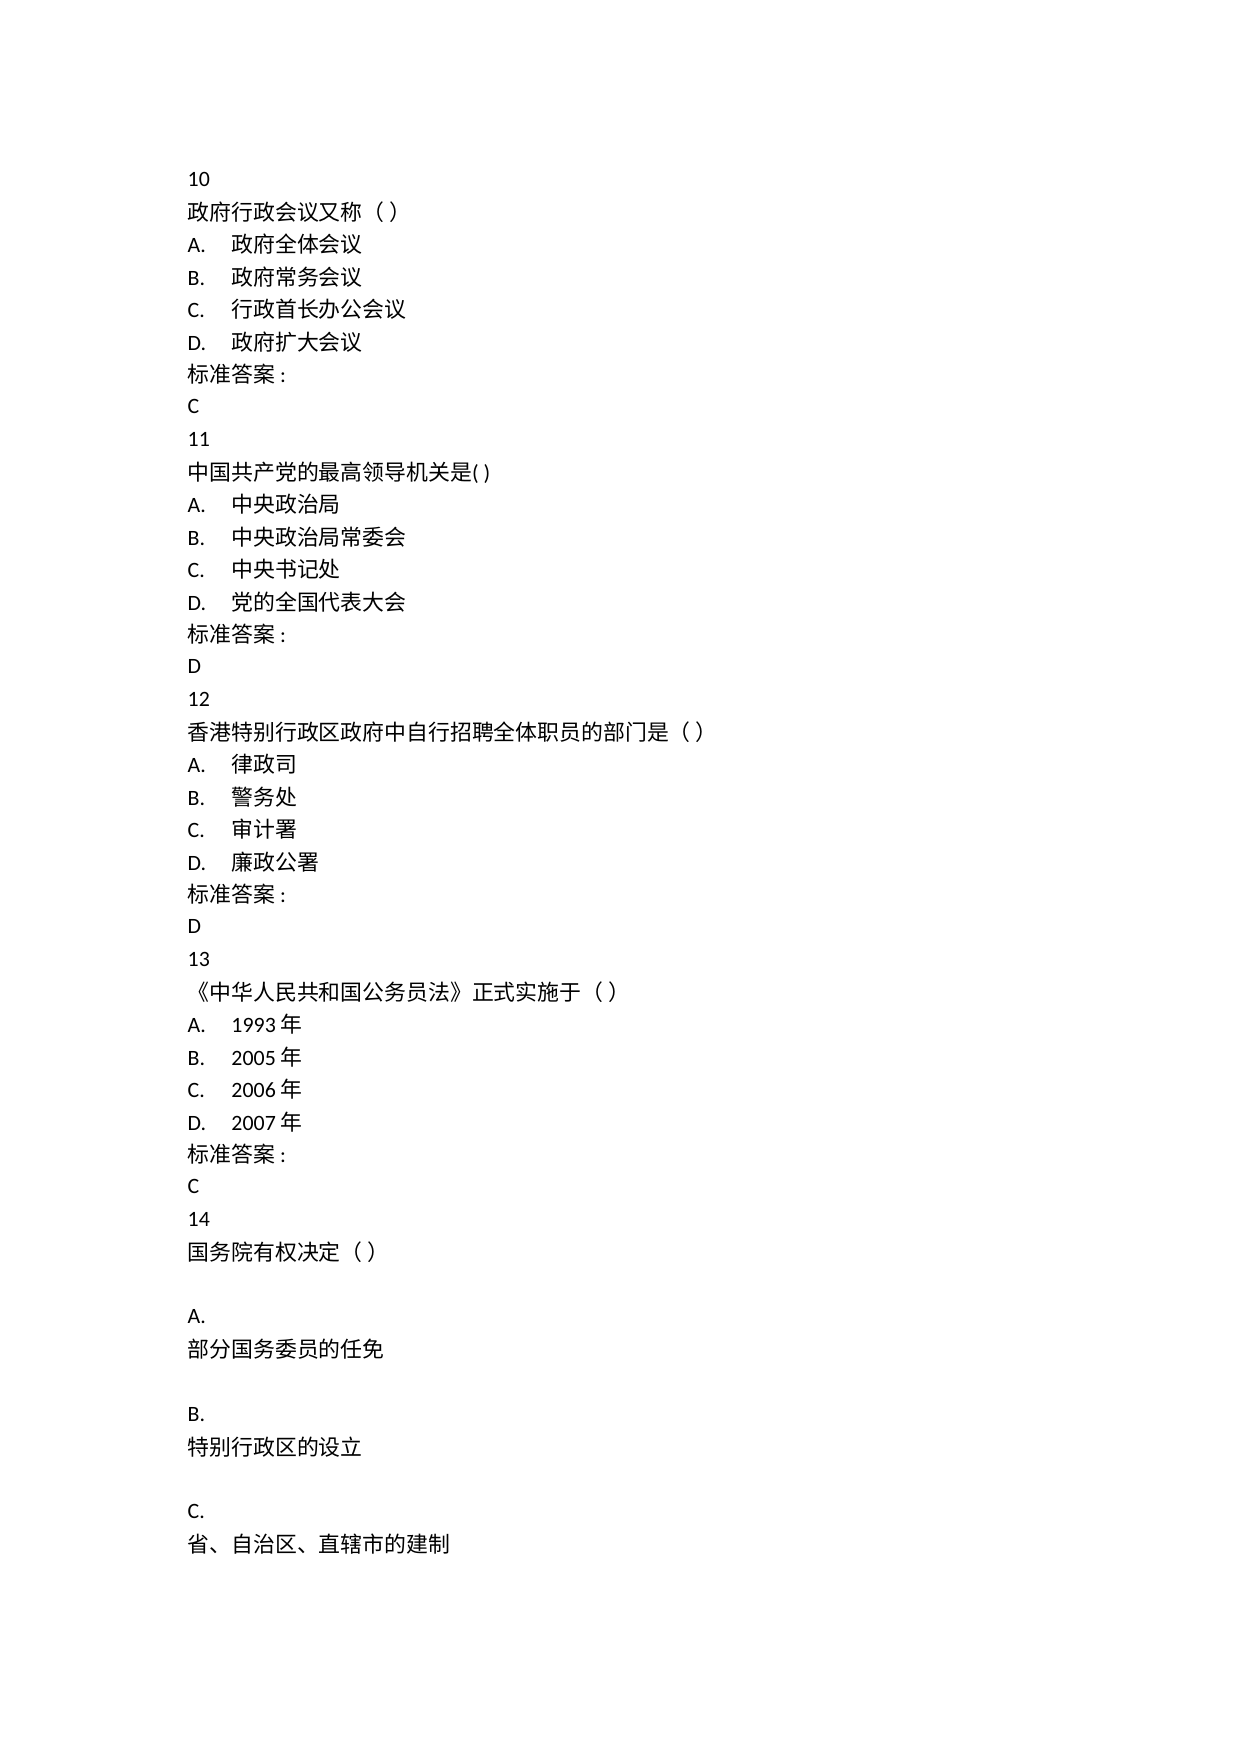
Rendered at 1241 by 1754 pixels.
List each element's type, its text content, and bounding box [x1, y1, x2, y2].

text D. 廉政公署 [187, 844, 1053, 877]
text B. 中央政治局常委会 [187, 519, 1053, 552]
text 政府行政会议又称（ ） [187, 194, 1053, 227]
text 14 [187, 1202, 1053, 1234]
text 标准答案 : [187, 1137, 1053, 1169]
text C. 行政首长办公会议 [187, 292, 1053, 324]
text C. 中央书记处 [187, 552, 1053, 584]
text C [187, 389, 1053, 422]
text D [187, 909, 1053, 942]
text 中国共产党的最高领导机关是( ) [187, 454, 1053, 487]
text 《中华人民共和国公务员法》正式实施于（ ） [187, 974, 1053, 1007]
text A. 中央政治局 [187, 487, 1053, 519]
text A. 政府全体会议 [187, 227, 1053, 259]
text 标准答案 : [187, 357, 1053, 389]
text 11 [187, 422, 1053, 454]
text D [187, 649, 1053, 682]
text B. 警务处 [187, 779, 1053, 812]
text D. 2007年 [187, 1104, 1053, 1137]
text D. 党的全国代表大会 [187, 584, 1053, 617]
text 10 [187, 162, 1053, 194]
text 特别行政区的设立 [187, 1429, 1053, 1462]
text 国务院有权决定（ ） [187, 1234, 1053, 1267]
text A. 1993年 [187, 1007, 1053, 1039]
text C. 审计署 [187, 812, 1053, 844]
text 12 [187, 682, 1053, 714]
text C. [187, 1494, 1053, 1527]
text B. [187, 1397, 1053, 1429]
text 标准答案 : [187, 877, 1053, 909]
text A. [187, 1299, 1053, 1332]
text C [187, 1169, 1053, 1202]
text D. 政府扩大会议 [187, 324, 1053, 357]
text B. 政府常务会议 [187, 259, 1053, 292]
text A. 律政司 [187, 747, 1053, 779]
text 省、自治区、直辖市的建制 [187, 1527, 1053, 1559]
text B. 2005年 [187, 1039, 1053, 1072]
text 13 [187, 942, 1053, 974]
text 香港特别行政区政府中自行招聘全体职员的部门是（ ） [187, 714, 1053, 747]
text 部分国务委员的任免 [187, 1332, 1053, 1364]
text C. 2006年 [187, 1072, 1053, 1104]
text 标准答案 : [187, 617, 1053, 649]
